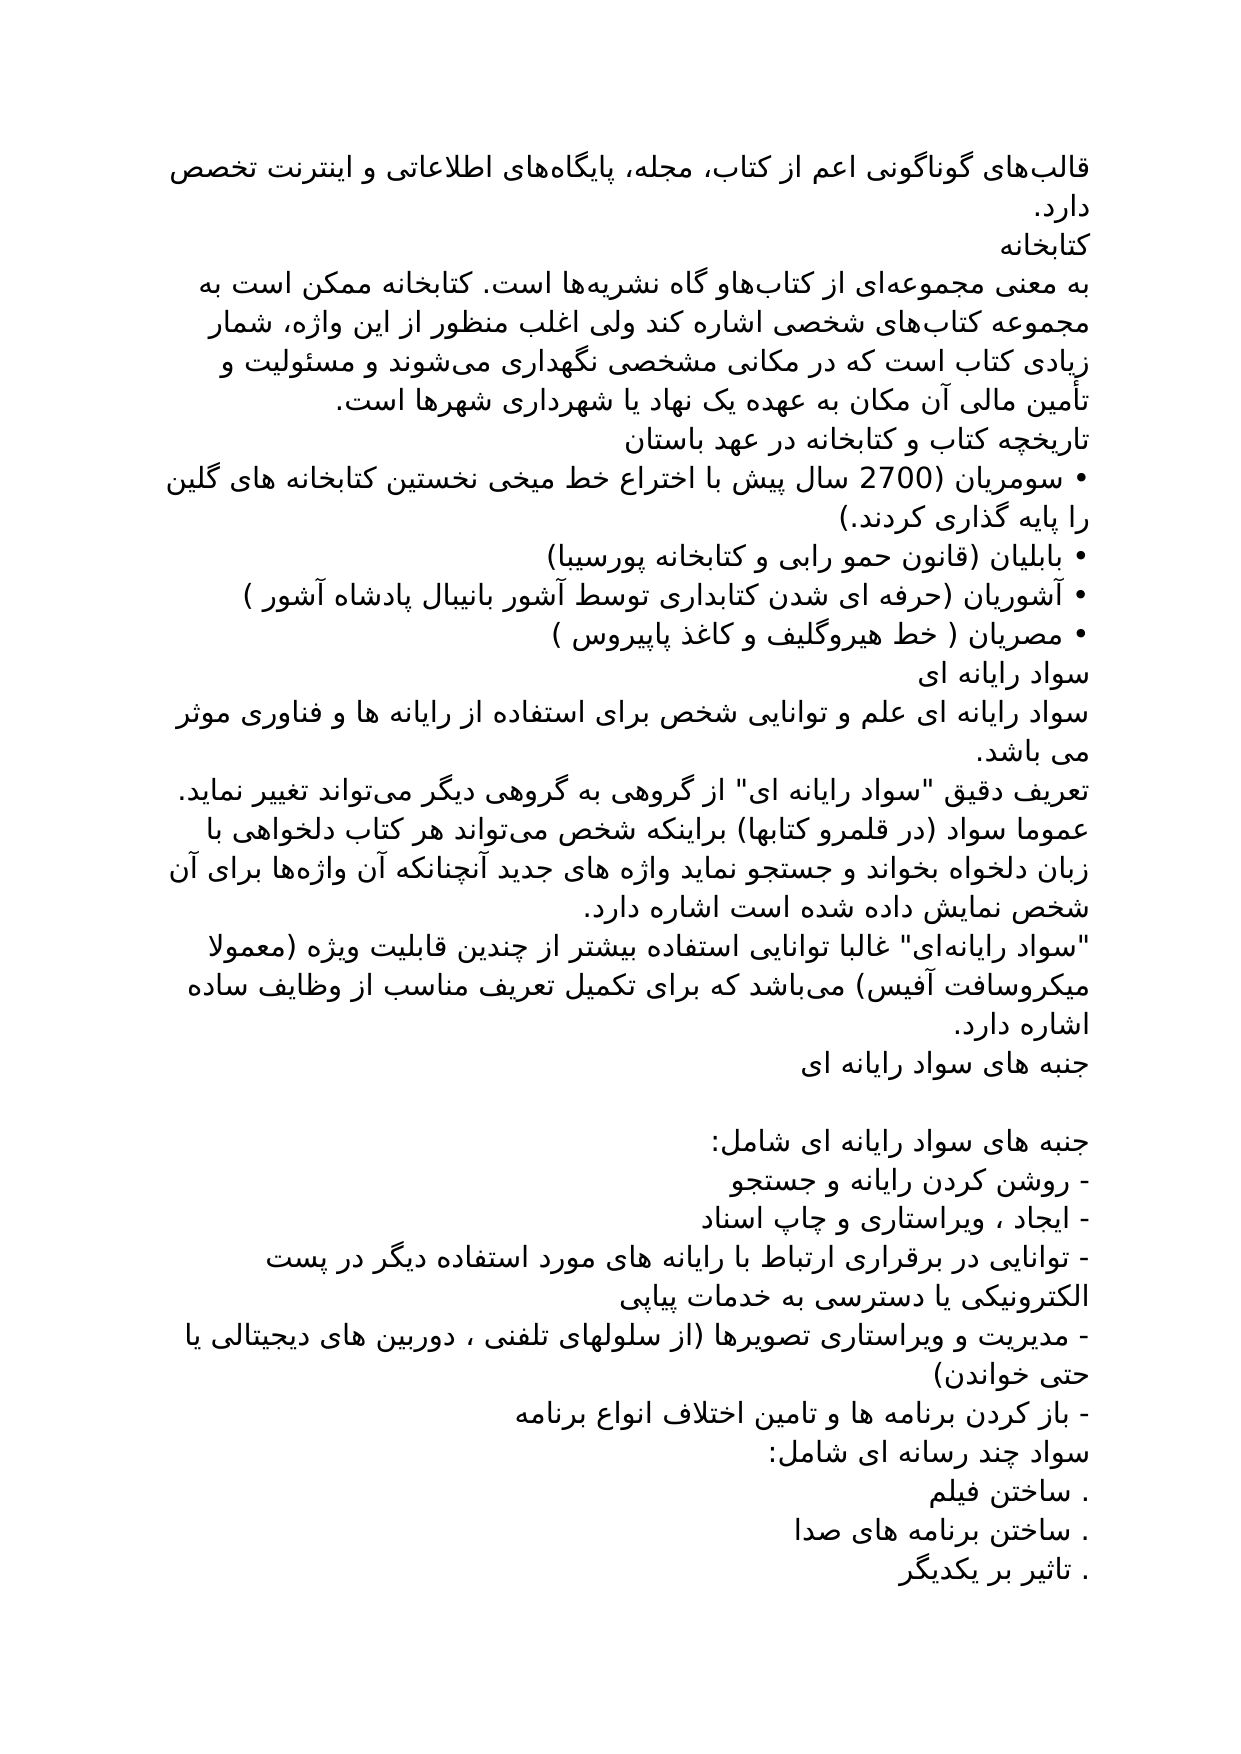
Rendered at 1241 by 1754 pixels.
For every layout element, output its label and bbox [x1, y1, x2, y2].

text [150, 150, 1090, 1586]
